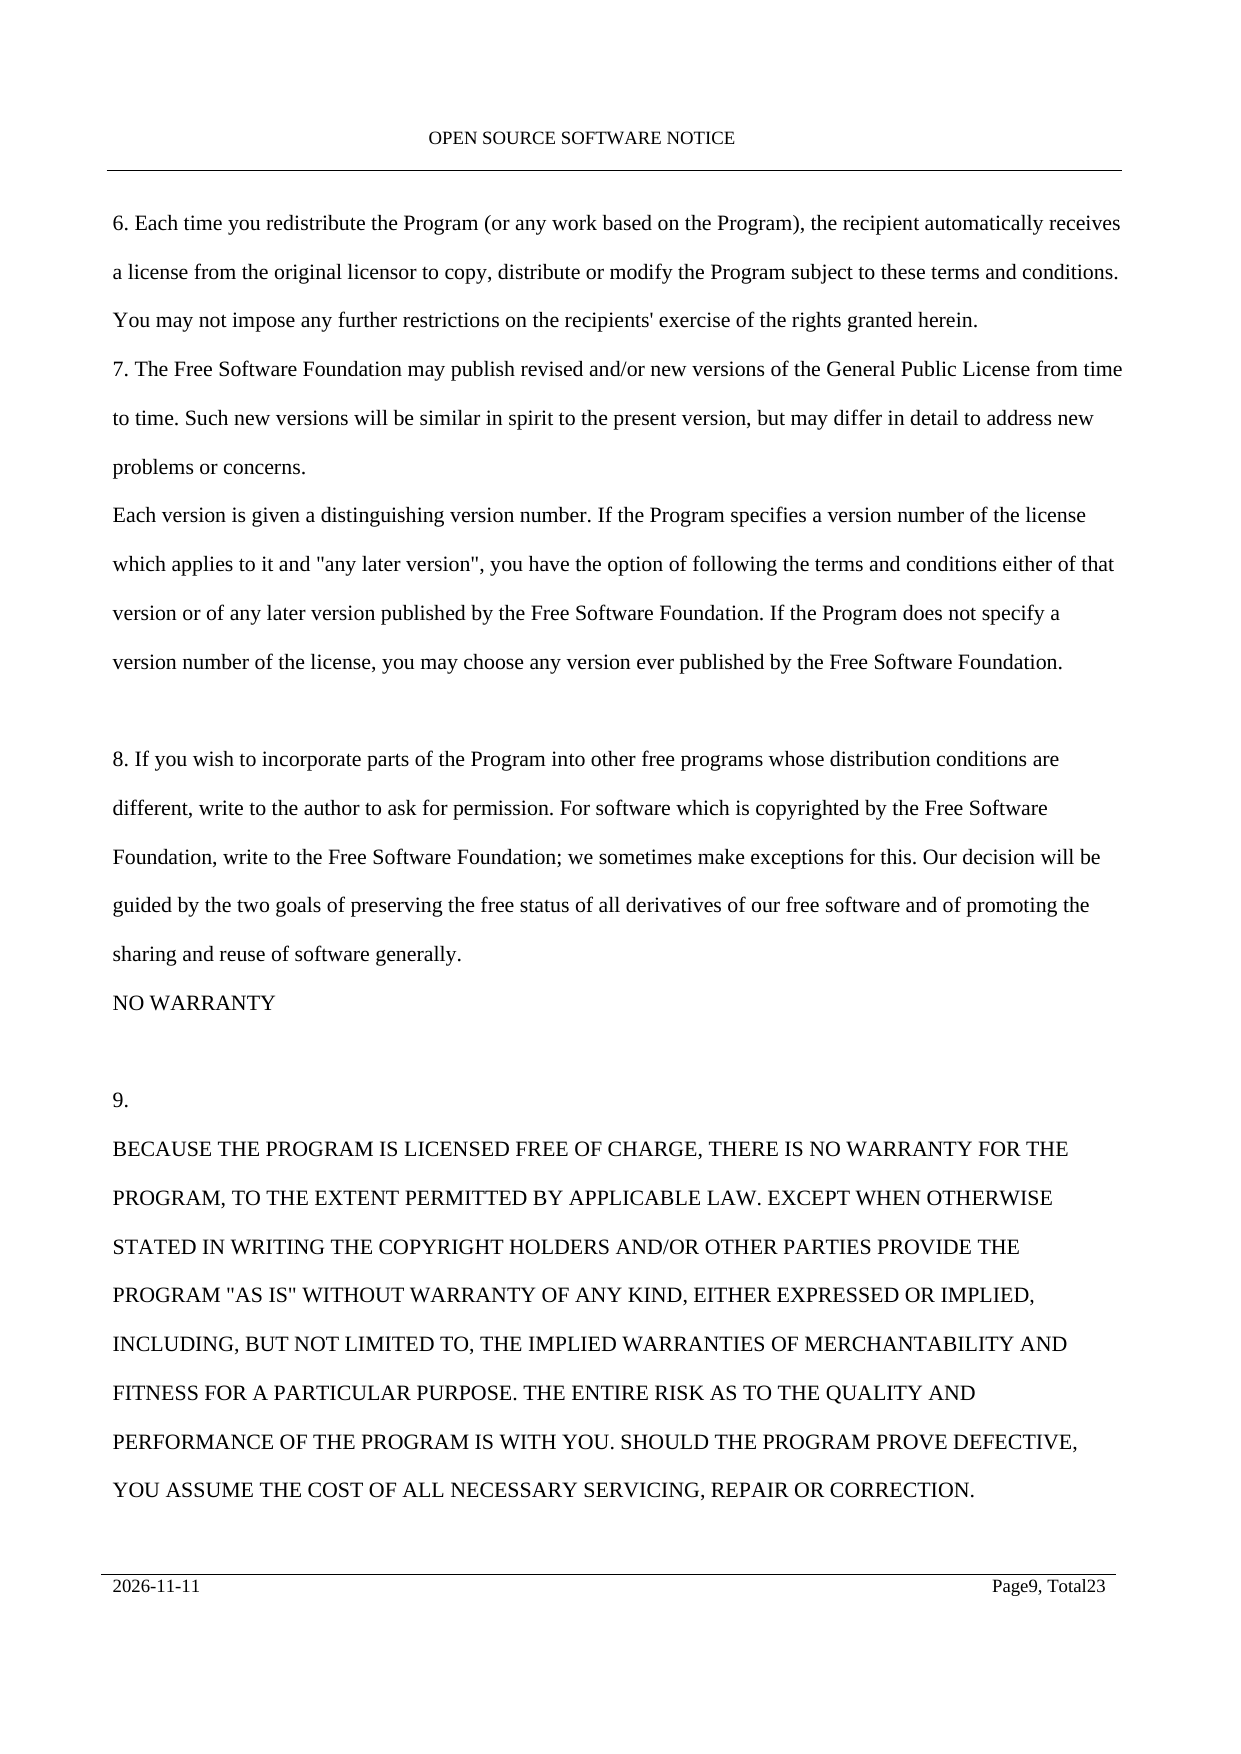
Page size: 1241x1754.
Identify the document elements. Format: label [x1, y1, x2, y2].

text [112, 206, 1128, 1506]
